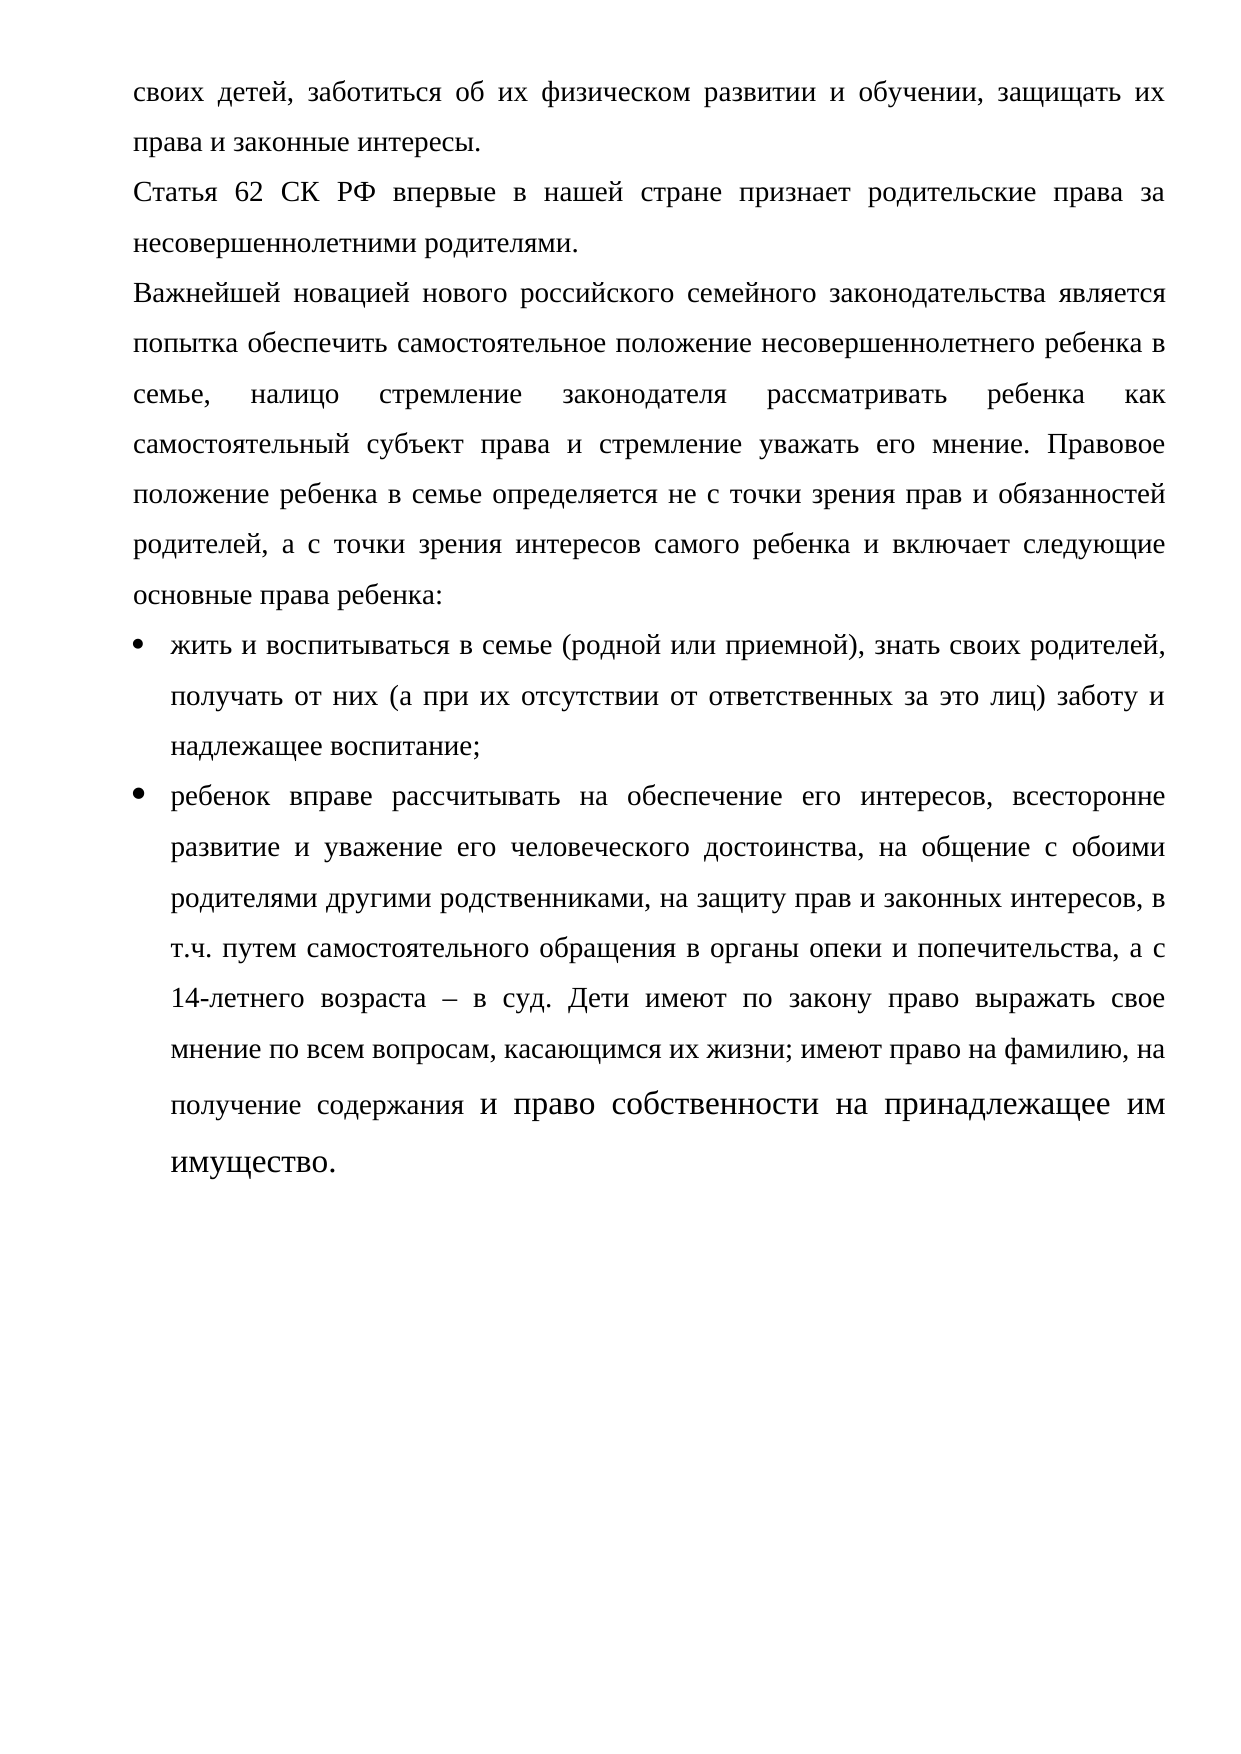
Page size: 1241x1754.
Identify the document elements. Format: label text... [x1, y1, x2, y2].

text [133, 74, 1167, 158]
list жить и воспитываться в семье (родной или приемной), знать своих родителей, получать от них (а при их отсутствии от ответственных за это лиц) заботу и надлежащее воспитание; [133, 627, 1167, 762]
list ребенок вправе рассчитывать на обеспечение его интересов, всесторонне развитие и уважение его человеческого достоинства, на общение с обоими родителями другими родственниками, на защиту прав и законных интересов, в т.ч. путем самостоятельного обращения в органы опеки и попечительства, а с 14-летнего возраста – в суд. Дети имеют по закону право выражать свое мнение по всем вопросам, касающимся их жизни; имеют право на фамилию, на получение содержания и право собственности на принадлежащее им имущество. [133, 778, 1167, 1179]
text Важнейшей новацией нового российского семейного законодательства является попытка обеспечить самостоятельное положение несовершеннолетнего ребенка в семье, налицо стремление законодателя рассматривать ребенка как самостоятельный субъект права и стремление уважать его мнение. Правовое положение ребенка в семье определяется не с точки зрения прав и обязанностей родителей, а с точки зрения интересов самого ребенка и включает следующие основные права ребенка: [133, 275, 1167, 611]
text Статья 62 СК РФ впервые в нашей стране признает родительские права за несовершеннолетними родителями. [133, 174, 1167, 258]
